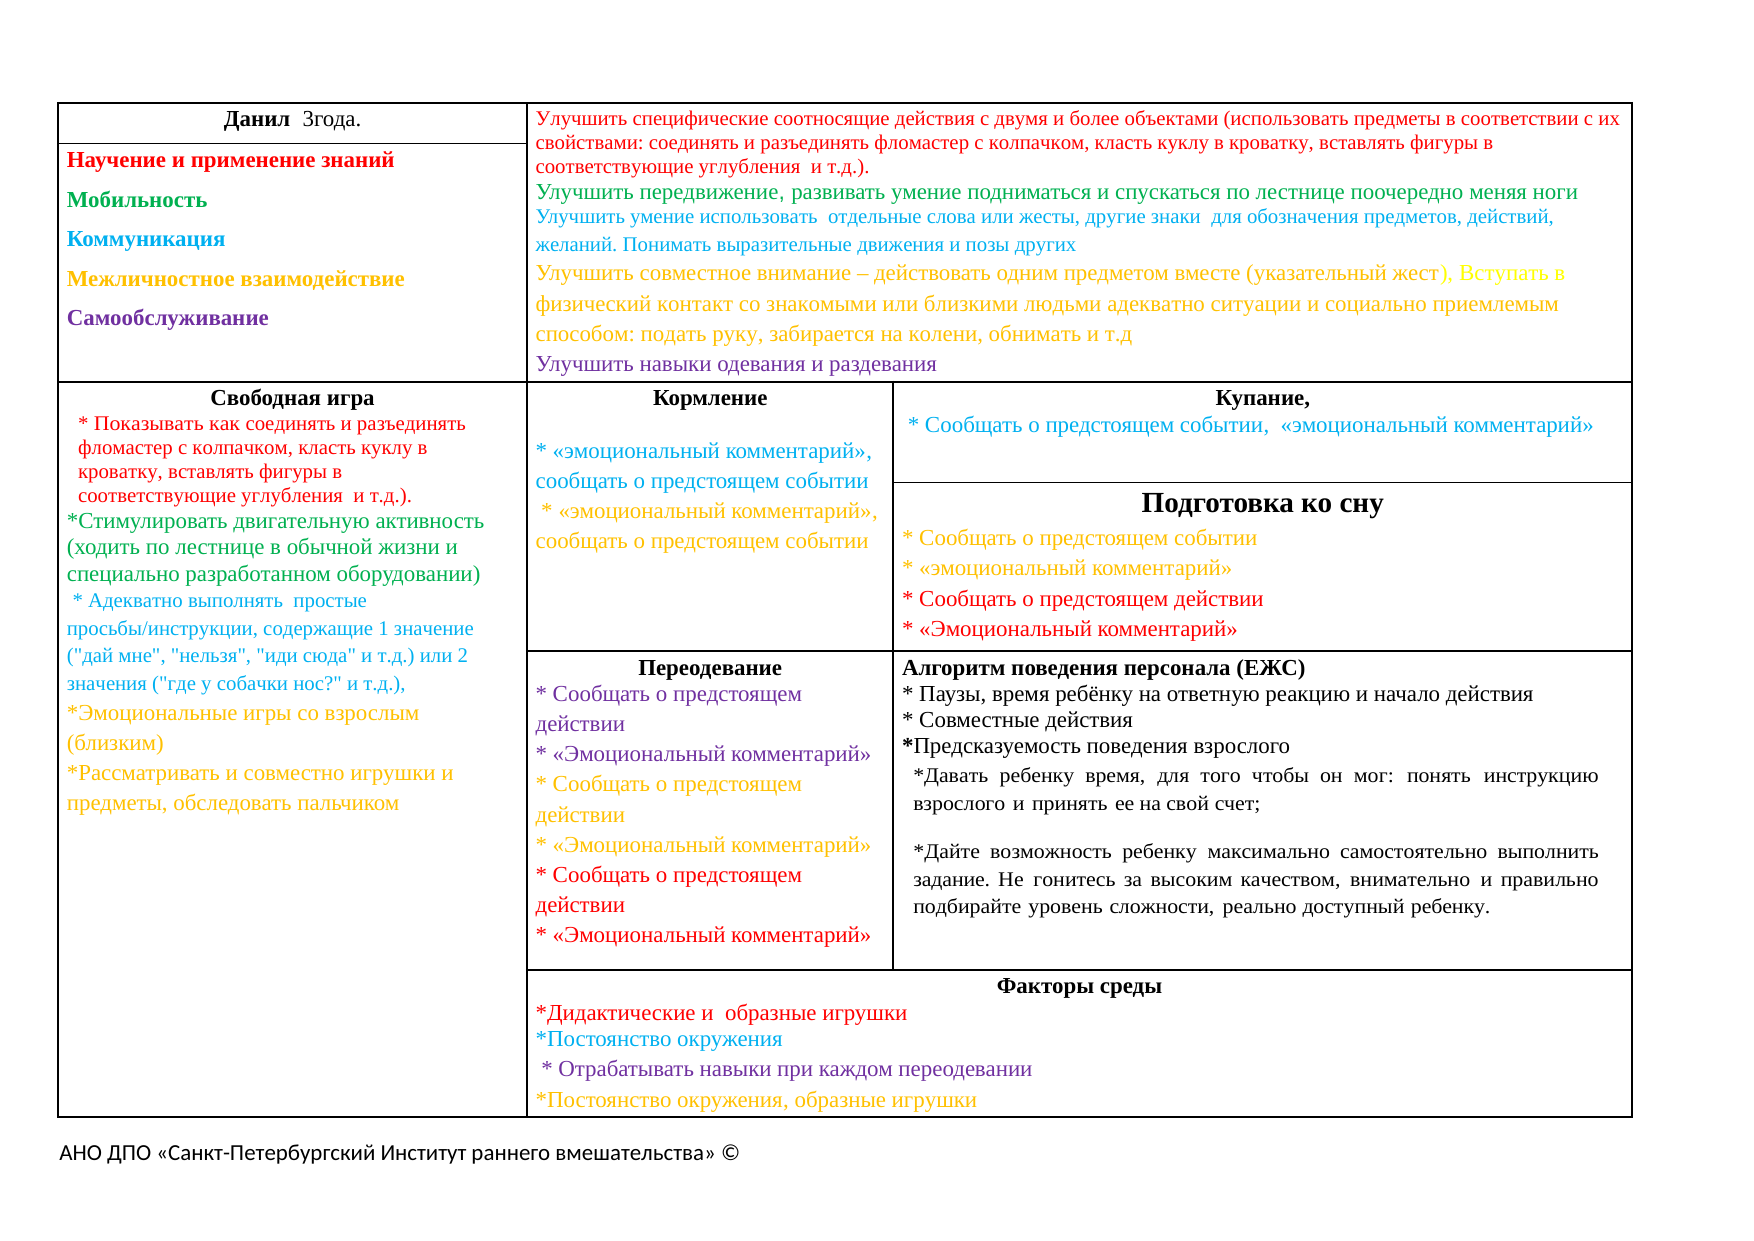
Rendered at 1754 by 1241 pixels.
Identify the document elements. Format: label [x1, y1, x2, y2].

picture [1112, 213, 1118, 220]
picture [1087, 213, 1097, 221]
picture [91, 596, 96, 604]
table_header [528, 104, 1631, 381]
picture [334, 597, 345, 605]
picture [743, 213, 748, 221]
picture [142, 621, 149, 635]
picture [1427, 213, 1436, 221]
picture [1286, 213, 1294, 221]
picture [726, 241, 732, 249]
picture [817, 241, 825, 249]
picture [1469, 213, 1477, 221]
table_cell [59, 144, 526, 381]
picture [1016, 241, 1021, 251]
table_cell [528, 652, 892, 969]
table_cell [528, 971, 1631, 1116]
picture [379, 680, 384, 688]
picture [859, 241, 869, 249]
picture [544, 209, 550, 216]
picture [994, 213, 999, 221]
picture [329, 652, 334, 660]
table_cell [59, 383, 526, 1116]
picture [965, 241, 973, 249]
picture [201, 652, 206, 660]
picture [393, 652, 398, 662]
picture [1396, 213, 1401, 221]
picture [432, 652, 437, 660]
picture [837, 241, 842, 249]
picture [274, 597, 279, 605]
picture [869, 213, 874, 221]
picture [828, 241, 834, 249]
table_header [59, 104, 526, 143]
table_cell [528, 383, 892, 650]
picture [167, 680, 175, 688]
picture [616, 213, 621, 221]
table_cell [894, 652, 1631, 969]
picture [549, 213, 554, 221]
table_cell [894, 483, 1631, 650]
picture [377, 652, 386, 660]
picture [1223, 213, 1228, 221]
picture [1185, 213, 1194, 219]
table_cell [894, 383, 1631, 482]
picture [84, 652, 92, 660]
picture [1517, 213, 1524, 221]
picture [1213, 213, 1221, 221]
picture [130, 652, 139, 660]
picture [716, 241, 724, 249]
picture [235, 597, 240, 605]
picture [735, 241, 741, 249]
picture [284, 625, 289, 635]
picture [849, 213, 854, 221]
